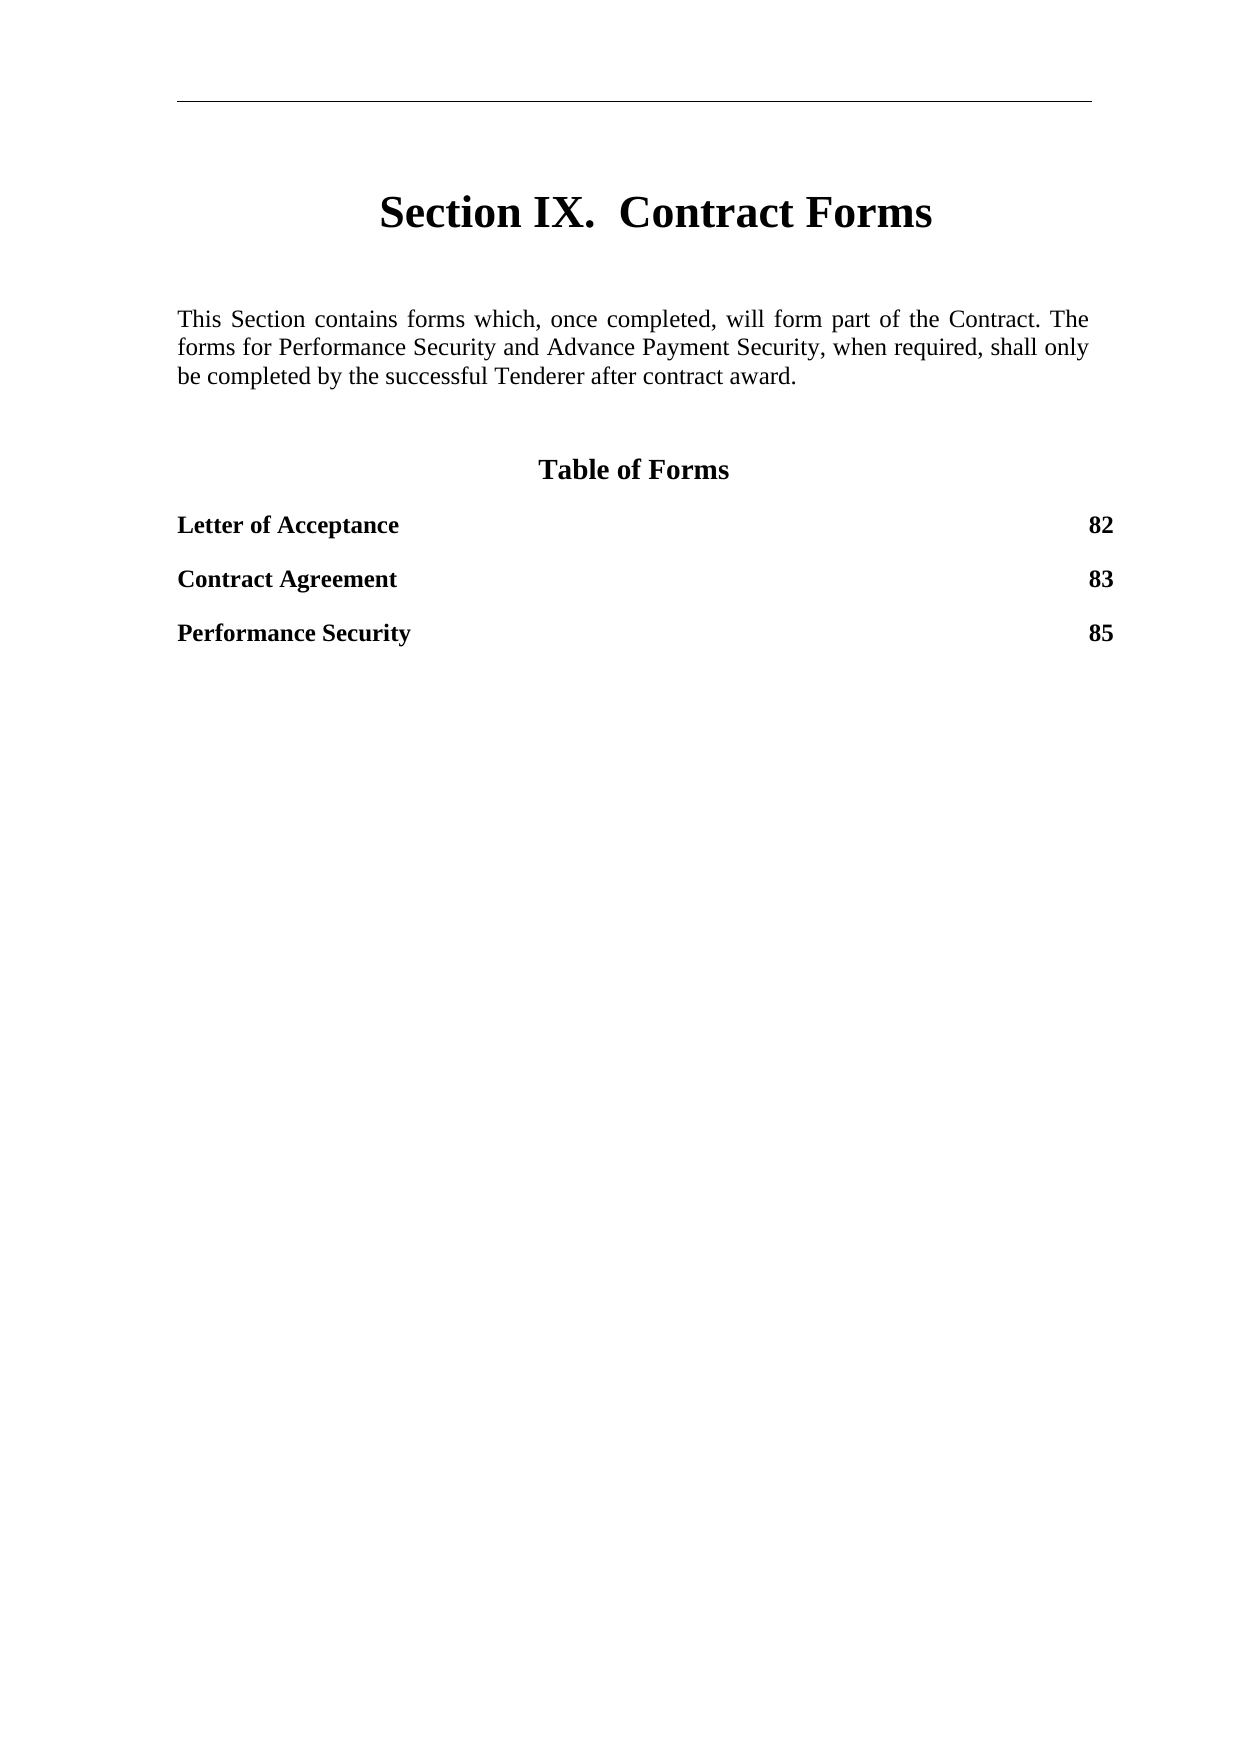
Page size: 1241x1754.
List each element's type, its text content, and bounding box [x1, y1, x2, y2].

text This Section contains forms which, once completed, will form part of the Contract. The forms for Performance Security and Advance Payment Security, when required, shall only be completed by the successful Tenderer after contract award. [177, 304, 1090, 390]
text Table of Forms [177, 452, 1090, 486]
table_header Section IX. Contract Forms [177, 160, 1135, 275]
